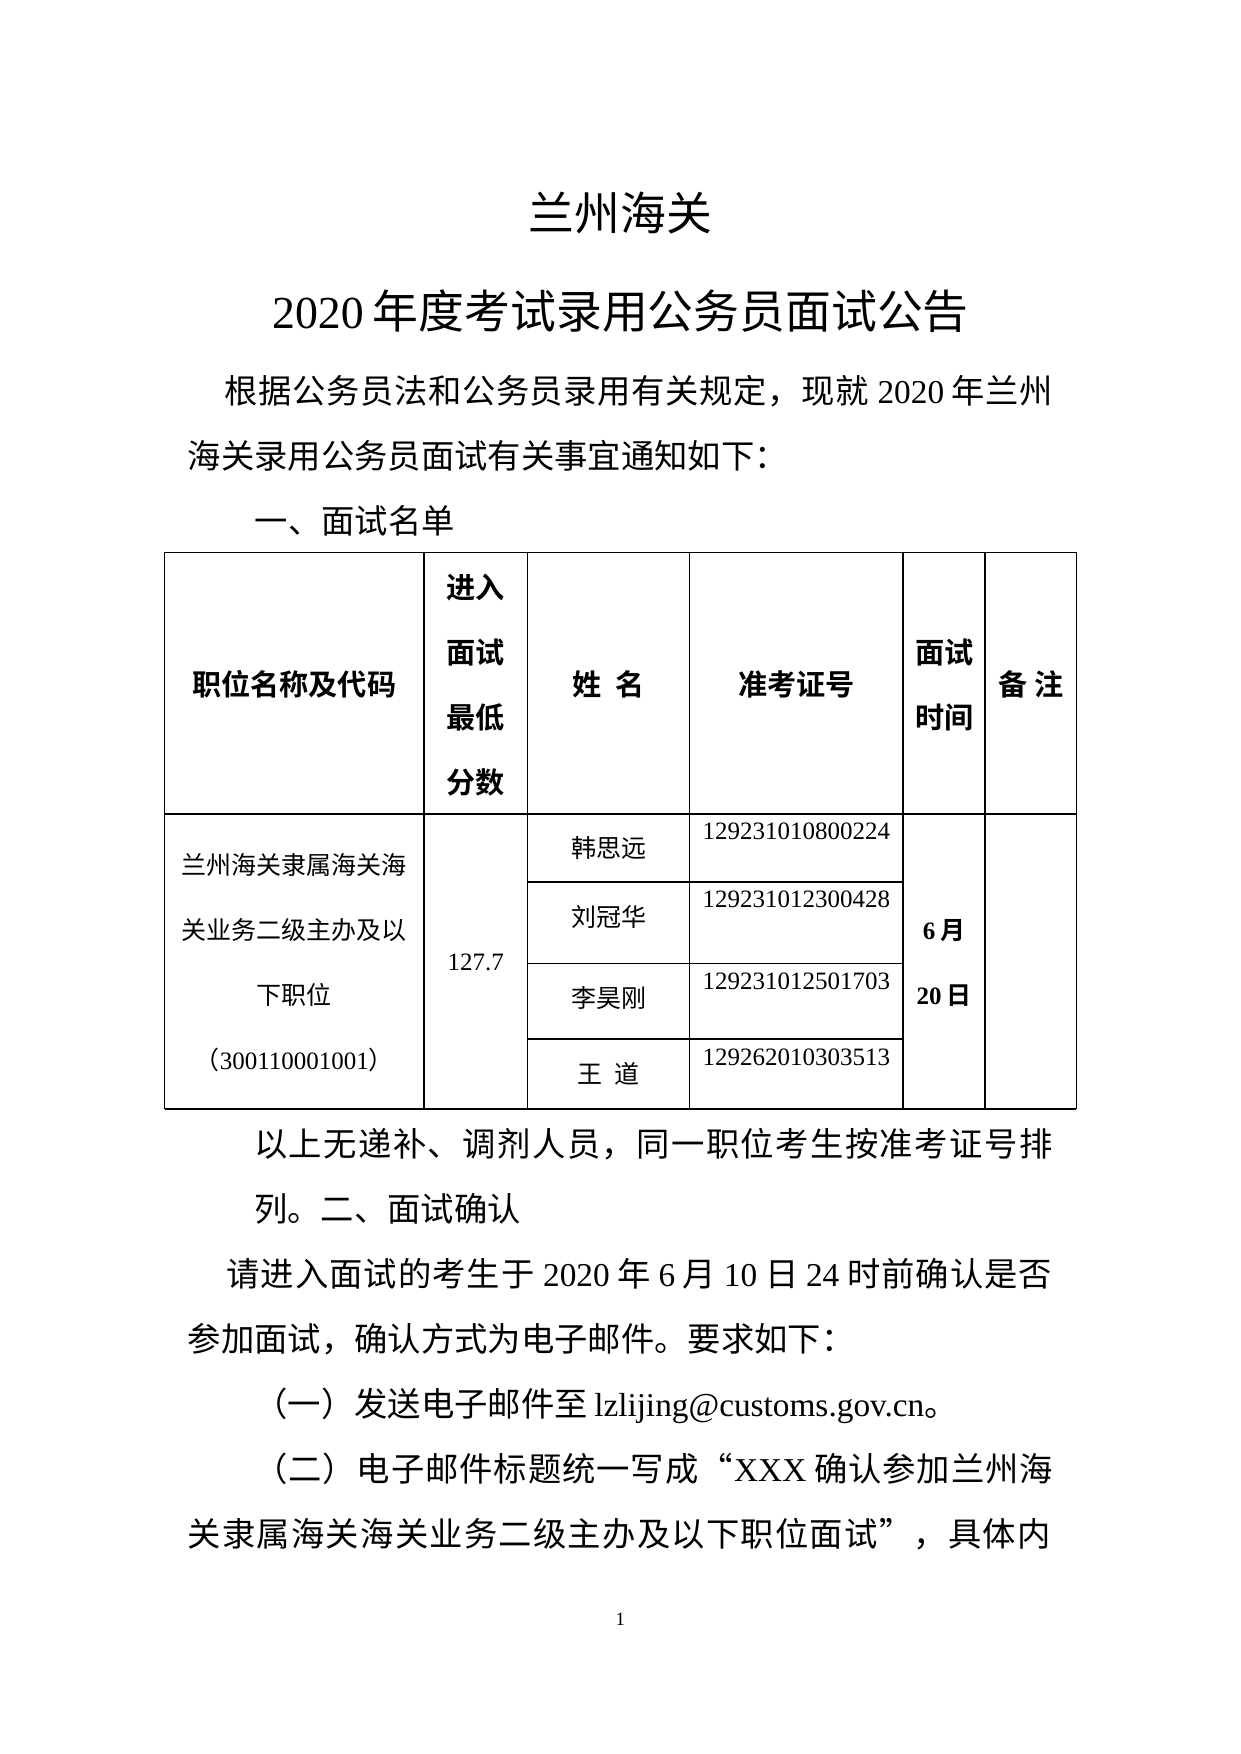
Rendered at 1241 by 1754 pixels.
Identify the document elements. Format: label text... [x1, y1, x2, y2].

table_header 备 注 [986, 553, 1076, 813]
table_cell 兰州海关隶属海关海关业务二级主办及以下职位（300110001001） [165, 815, 423, 1108]
table_cell 李昊刚 [528, 964, 689, 1038]
text 2020年度考试录用公务员面试公告 [187, 259, 1053, 357]
text 请进入面试的考生于2020年6月10日24时前确认是否参加面试，确认方式为电子邮件。要求如下： [187, 1239, 1053, 1369]
table_cell 王 道 [528, 1040, 689, 1108]
table_header 面试时间 [904, 553, 984, 813]
table_header 职位名称及代码 [165, 553, 423, 813]
text 以上无递补、调剂人员，同一职位考生按准考证号排列。二、面试确认 [254, 1166, 1053, 1239]
table_cell 129231010800224 [690, 815, 902, 881]
table_header 姓 名 [528, 553, 689, 813]
table_cell 127.7 [425, 815, 527, 1108]
table_cell [986, 815, 1076, 1108]
text 兰州海关 [187, 162, 1053, 259]
table_cell 129231012501703 [690, 964, 902, 1038]
table_header 准考证号 [690, 553, 902, 813]
text （一）发送电子邮件至lzlijing@customs.gov.cn。 [187, 1369, 1053, 1434]
table_cell 129262010303513 [690, 1040, 902, 1108]
text 根据公务员法和公务员录用有关规定，现就2020年兰州海关录用公务员面试有关事宜通知如下： [187, 357, 1053, 487]
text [187, 1434, 1053, 1564]
text 一、面试名单 [254, 487, 1053, 552]
table_cell 韩思远 [528, 815, 689, 881]
table_cell 129231012300428 [690, 883, 902, 962]
table_cell 6月20日 [904, 815, 984, 1108]
table_cell 刘冠华 [528, 883, 689, 962]
table_header 进入面试 最低分数 [425, 553, 527, 813]
